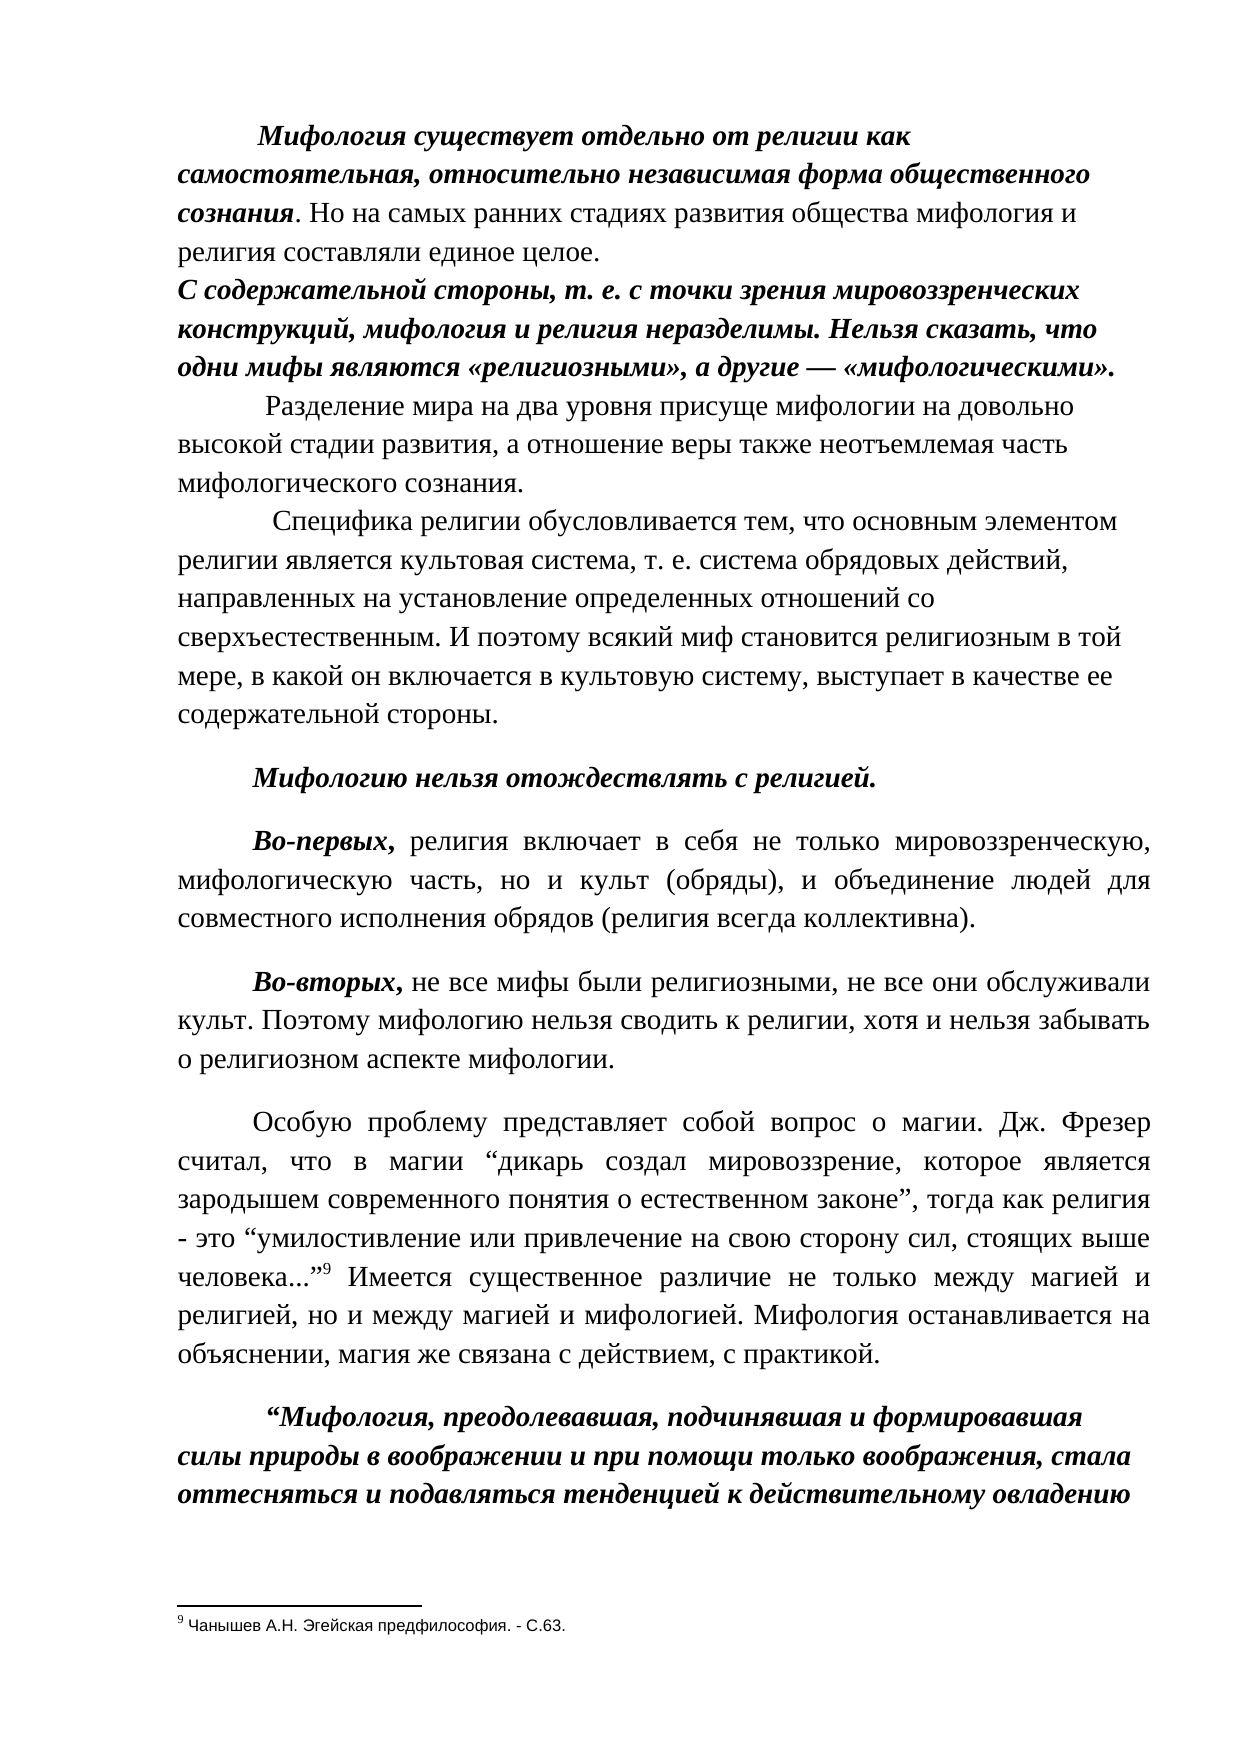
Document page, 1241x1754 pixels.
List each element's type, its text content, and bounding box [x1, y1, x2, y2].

text Разделение мира на два уровня присуще мифологии на довольно высокой стадии развития, а отношение веры также неотъемлемая часть мифологического сознания. [177, 388, 1152, 498]
text Во-вторых, не все мифы были религиозными, не все они обслуживали культ. Поэтому мифологию нельзя сводить к религии, хотя и нельзя забывать о религиозном аспекте мифологии. [177, 964, 1152, 1074]
text Во-первых, религия включает в себя не только мировоззренческую, мифологическую часть, но и культ (обряды), и объединение людей для совместного исполнения обрядов (религия всегда коллективна). [177, 823, 1152, 934]
text Мифологию нельзя отождествлять с религией. [177, 760, 1152, 793]
text Мифология существует отдельно от религии как самостоятельная, относительно независимая форма общественного сознания. Но на самых ранних стадиях развития общества мифология и религия составляли единое целое. [177, 118, 1152, 267]
text Особую проблему представляет собой вопрос о магии. Дж. Фрезер считал, что в магии “дикарь создал мировоззрение, которое является зародышем современного понятия о естественном законе”, тогда как религия - это “умилостивление или привлечение на свою сторону сил, стоящих выше человека...” Имеется существенное различие не только между магией и религией, но и между магией и мифологией. Мифология останавливается на объяснении, магия же связана с действием, с практикой. [177, 1104, 1152, 1369]
text Специфика религии обусловливается тем, что основным элементом религии является культовая система, т. е. система обрядовых действий, направленных на установление определенных отношений со сверхъестественным. И поэтому всякий миф становится религиозным в той мере, в какой он включается в культовую систему, выступает в качестве ее содержательной стороны. [177, 503, 1152, 730]
text С содержательной стороны, т. е. с точки зрения мировоззренческих конструкций, мифология и религия неразделимы. Нельзя сказать, что одни мифы являются «религиозными», а другие — «мифологическими». [177, 272, 1152, 383]
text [177, 1399, 1152, 1548]
